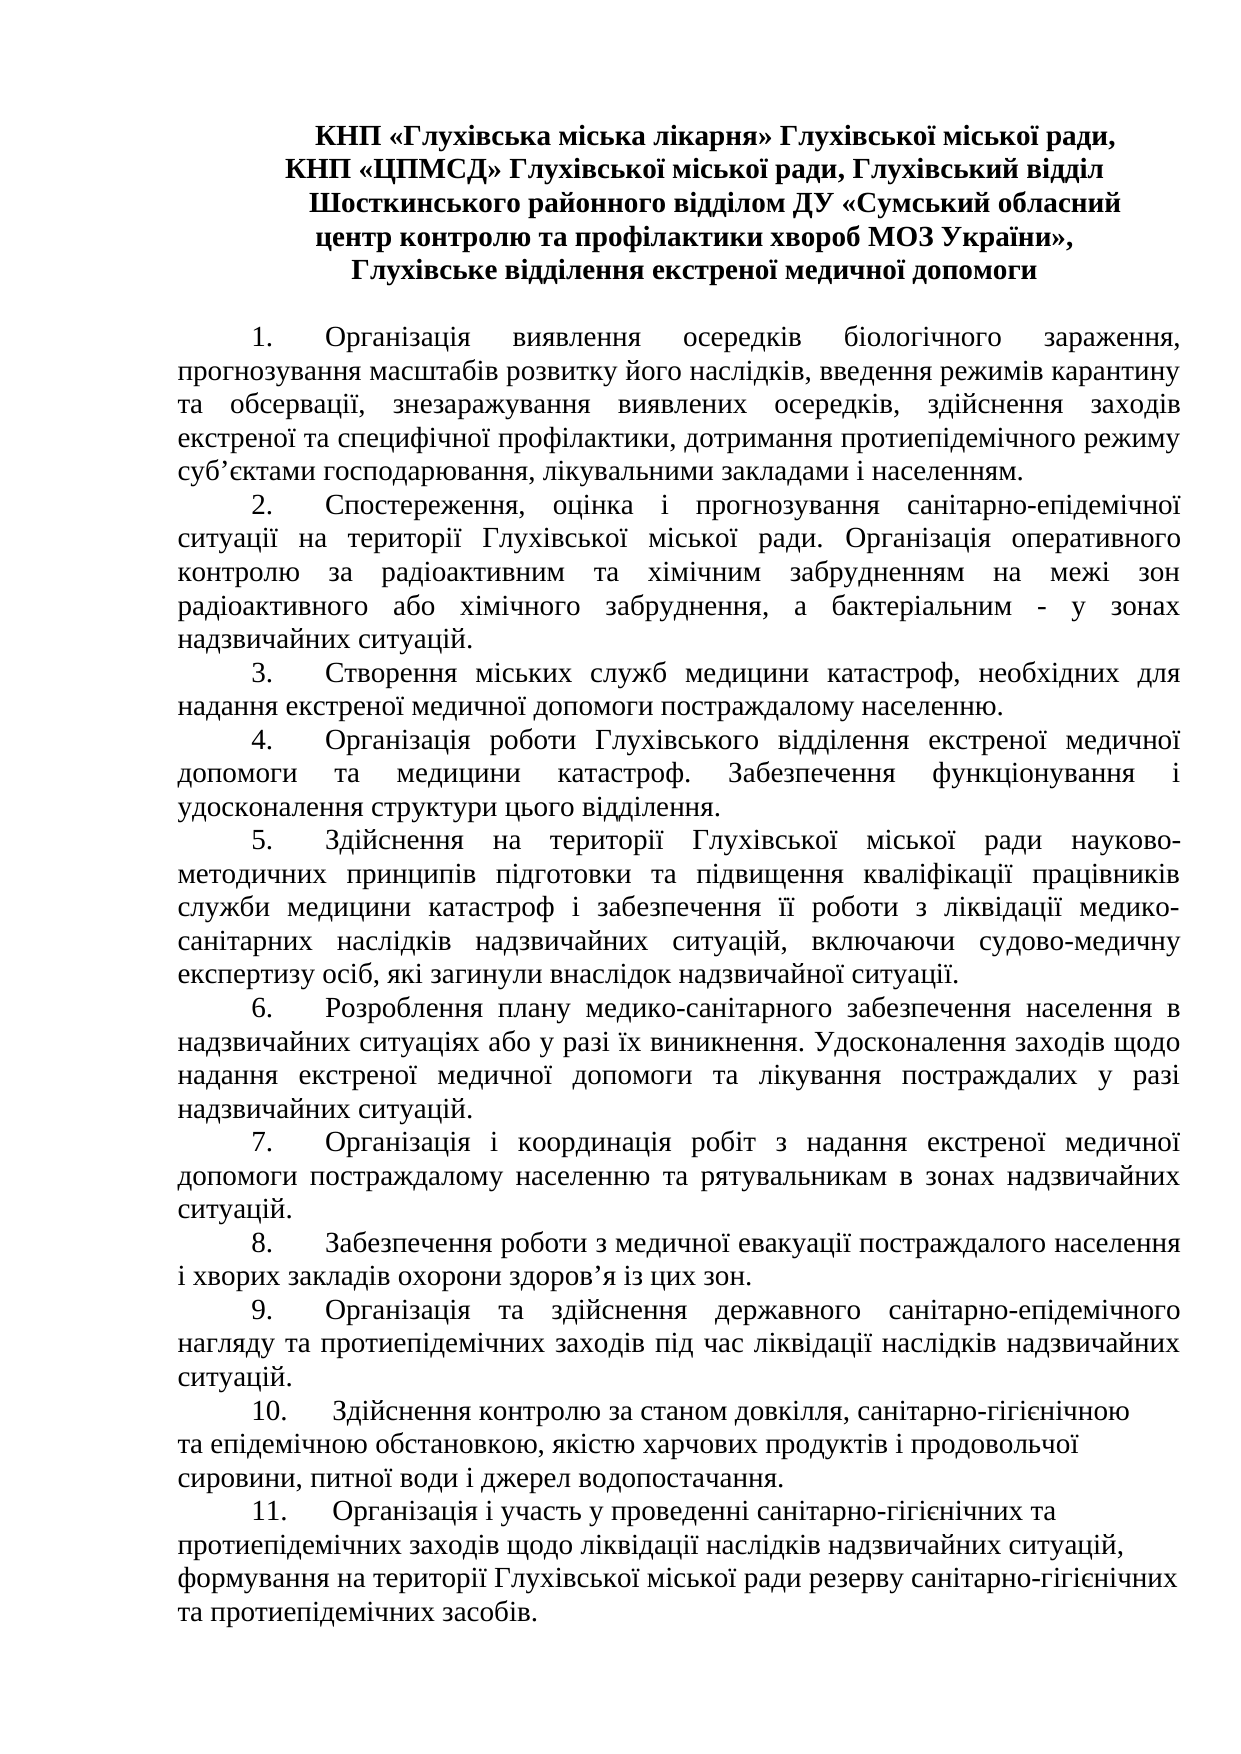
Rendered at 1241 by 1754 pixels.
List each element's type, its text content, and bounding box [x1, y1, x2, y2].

list Створення міських служб медицини катастроф, необхідних для надання екстреної медичної допомоги постраждалому населенню. [177, 655, 1181, 722]
list Організація роботи Глухівського відділення екстреної медичної допомоги та медицини катастроф. Забезпечення функціонування і удосконалення структури цього відділення. [177, 722, 1181, 822]
list Організація і участь у проведенні санітарно-гігієнічних та протиепідемічних заходів щодо ліквідації наслідків надзвичайних ситуацій, формування на території Глухівської міської ради резерву санітарно-гігієнічних та протиепідемічних засобів. [177, 1493, 1181, 1627]
list Організація і координація робіт з надання екстреної медичної допомоги постраждалому населенню та рятувальникам в зонах надзвичайних ситуацій. [177, 1124, 1181, 1225]
text Шосткинського районного відділом ДУ «Сумський обласний центр контролю та профілактики хвороб МОЗ України», Глухівське відділення екстреної медичної допомоги [252, 185, 1137, 286]
list Здійснення на території Глухівської міської ради науково-методичних принципів підготовки та підвищення кваліфікації працівників служби медицини катастроф і забезпечення її роботи з ліквідації медико-санітарних наслідків надзвичайних ситуацій, включаючи судово-медичну експертизу осіб, які загинули внаслідок надзвичайної ситуації. [177, 822, 1181, 990]
list Організація та здійснення державного санітарно-епідемічного нагляду та протиепідемічних заходів під час ліквідації наслідків надзвичайних ситуацій. [177, 1292, 1181, 1393]
list Здійснення контролю за станом довкілля, санітарно-гігієнічною та епідемічною обстановкою, якістю харчових продуктів і продовольчої сировини, питної води і джерел водопостачання. [177, 1393, 1137, 1493]
text КНП «Глухівська міська лікарня» Глухівської міської ради, КНП «ЦПМСД» Глухівської міської ради, Глухівський відділ [252, 118, 1137, 185]
list Забезпечення роботи з медичної евакуації постраждалого населення і хворих закладів охорони здоров’я із цих зон. [177, 1225, 1181, 1292]
list Спостереження, оцінка і прогнозування санітарно-епідемічної ситуації на території Глухівської міської ради. Організація оперативного контролю за радіоактивним та хімічним забрудненням на межі зон радіоактивного або хімічного забруднення, а бактеріальним - у зонах надзвичайних ситуацій. [177, 487, 1181, 655]
list Організація виявлення осередків біологічного зараження, прогнозування масштабів розвитку його наслідків, введення режимів карантину та обсервації, знезаражування виявлених осередків, здійснення заходів екстреної та специфічної профілактики, дотримання протиепідемічного режиму субʼєктами господарювання, лікувальними закладами і населенням. [177, 319, 1181, 487]
list Розроблення плану медико-санітарного забезпечення населення в надзвичайних ситуаціях або у разі їх виникнення. Удосконалення заходів щодо надання екстреної медичної допомоги та лікування постраждалих у разі надзвичайних ситуацій. [177, 990, 1181, 1124]
